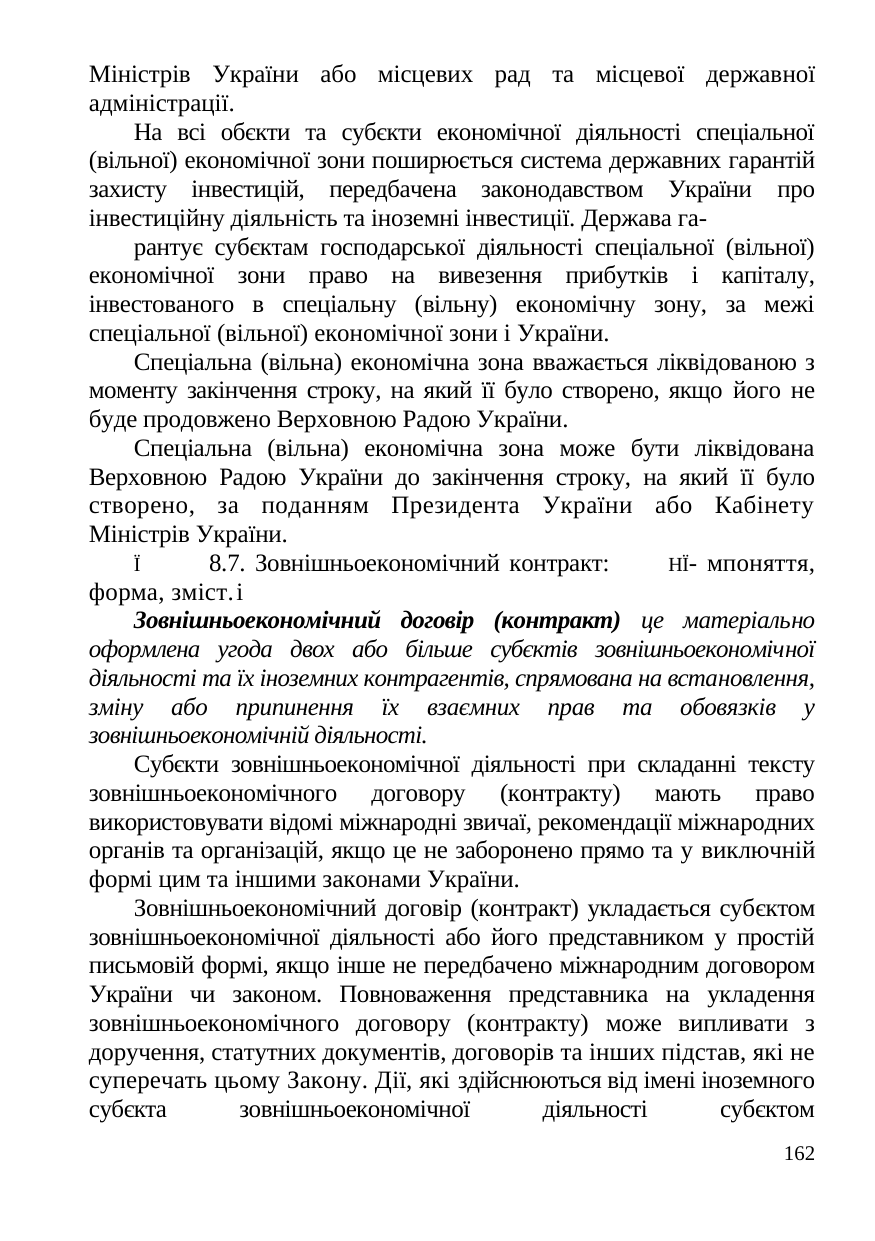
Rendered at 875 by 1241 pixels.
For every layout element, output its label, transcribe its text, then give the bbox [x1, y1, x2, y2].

text Спеціальна (вільна) економічна зона може бути ліквідована Верховною Радою України до закінчення строку, на який її було створено, за поданням Президента України або Кабінету Міністрів України. [89, 433, 815, 548]
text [89, 59, 815, 117]
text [89, 893, 815, 1123]
text Субєкти зовнішньоекономічної діяльності при складанні тексту зовнішньоекономічного договору (контракту) мають право використовувати відомі міжнародні звичаї, рекомендації міжнародних органів та організацій, якщо це не заборонено прямо та у виключній формі цим та іншими законами України. [89, 749, 815, 893]
text ї 8.7. Зовнішньоекономічний контракт: нї- мпоняття, форма, зміст. і [89, 548, 815, 605]
text рантує субєктам господарської діяльності спеціальної (вільної) економічної зони право на вивезення прибутків і капіталу, інвестованого в спеціальну (вільну) економічну зону, за межі спеціальної (вільної) економічної зони і України. [89, 232, 815, 347]
text Спеціальна (вільна) економічна зона вважається ліквідованою з моменту закінчення строку, на який її було створено, якщо його не буде продовжено Верховною Радою України. [89, 347, 815, 433]
text На всі обєкти та субєкти економічної діяльності спеціальної (вільної) економічної зони поширюється система державних гарантій захисту інвестицій, передбачена законодавством України про інвестиційну діяльність та іноземні інвестиції. Держава га- [89, 117, 815, 232]
text Зовнішньоекономічний договір (контракт) це матеріально оформлена угода двох або більше субєктів зовнішньоекономічної діяльності та їх іноземних контрагентів, спрямована на встановлення, зміну або припинення їх взаємних прав та обовязків у зовнішньоекономічній діяльності. [89, 605, 815, 749]
